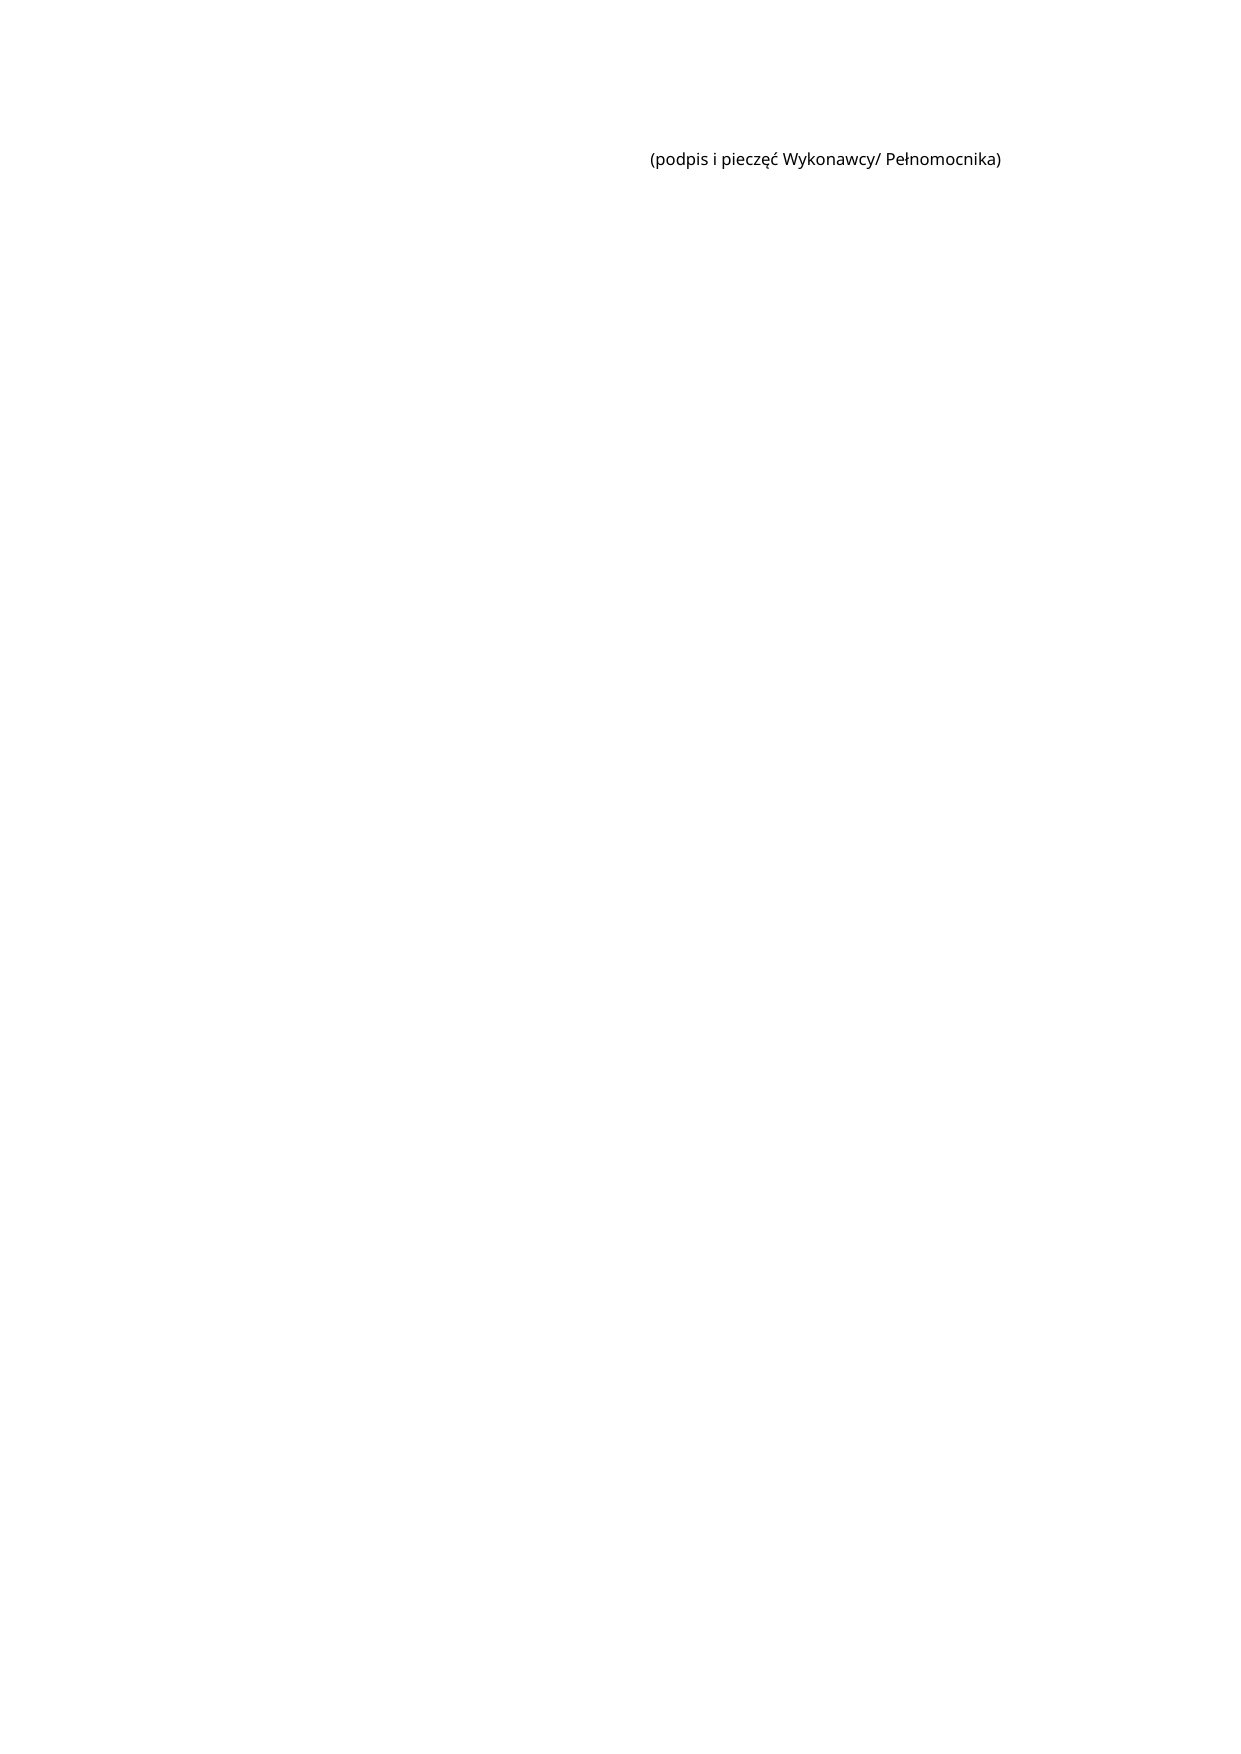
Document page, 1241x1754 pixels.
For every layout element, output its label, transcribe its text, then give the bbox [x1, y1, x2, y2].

text (podpis i pieczęć Wykonawcy/ Pełnomocnika) [148, 148, 1093, 170]
